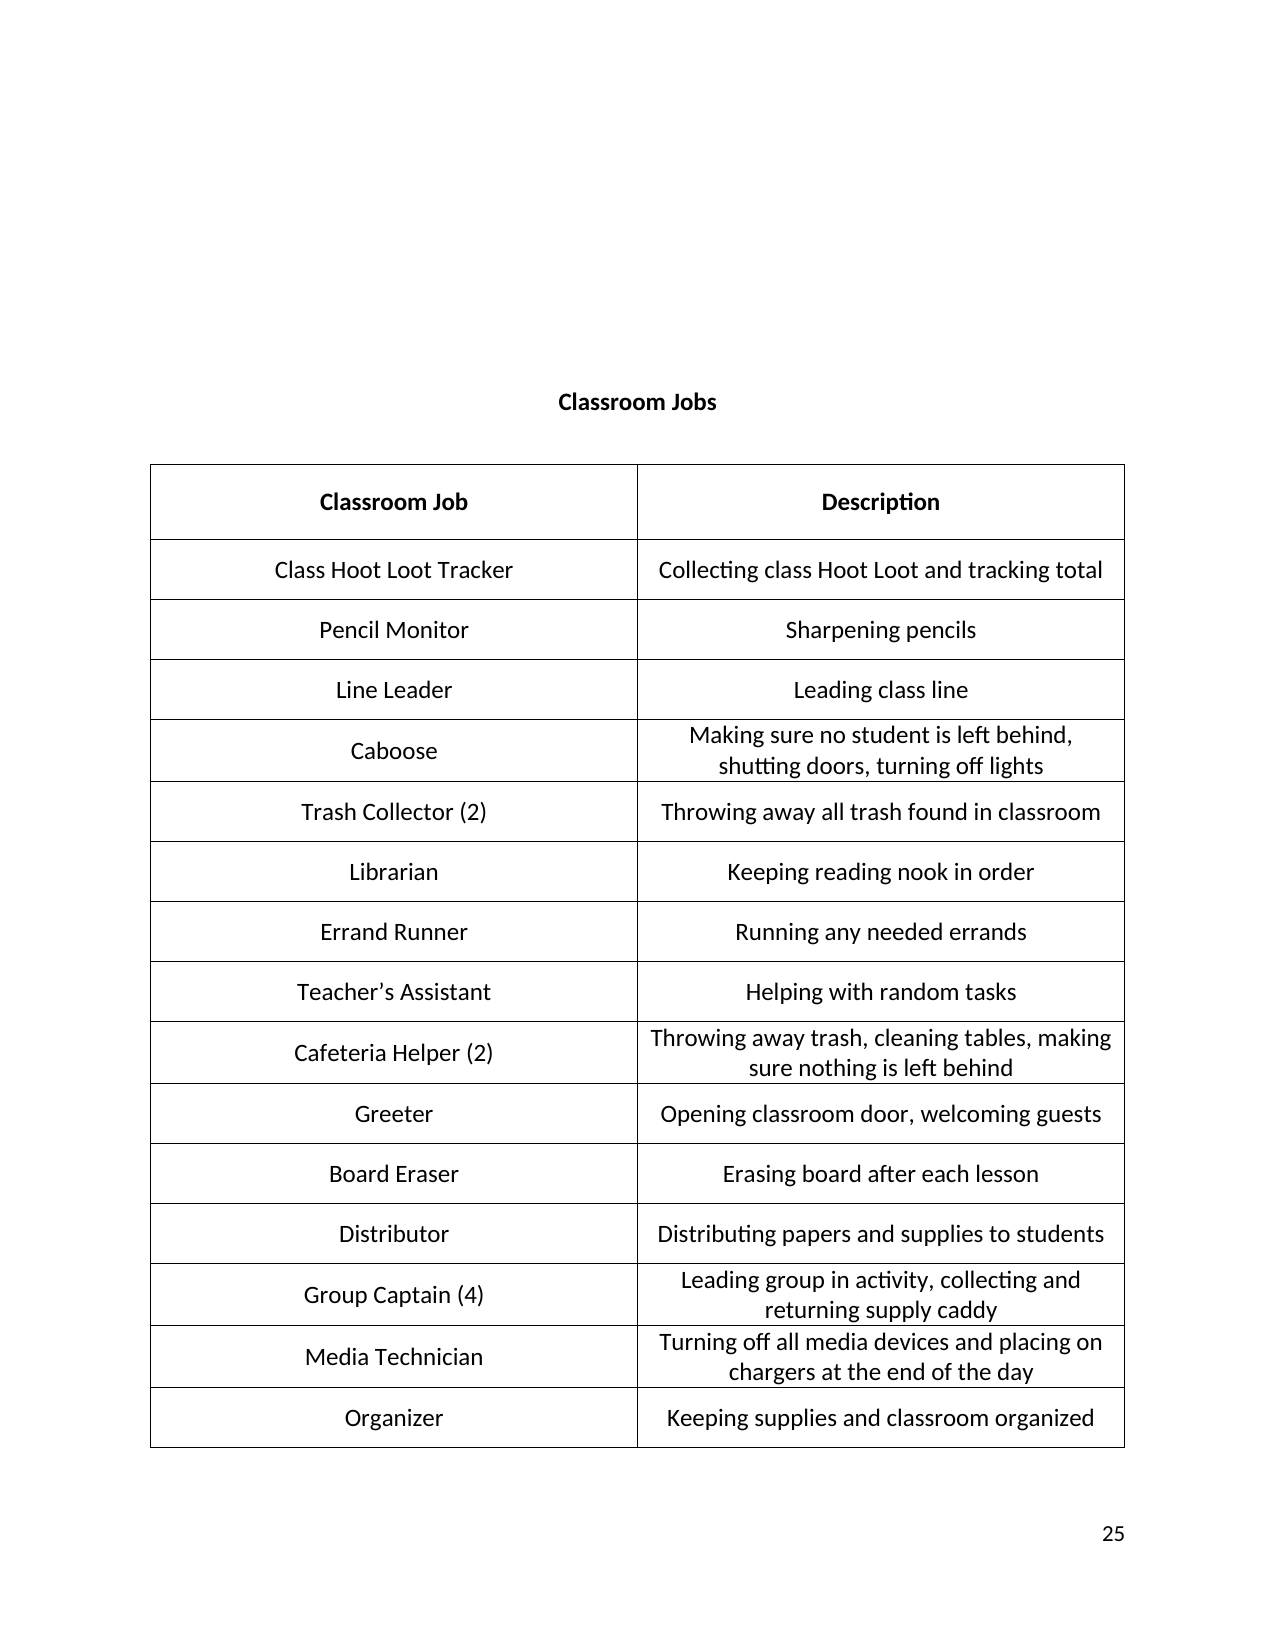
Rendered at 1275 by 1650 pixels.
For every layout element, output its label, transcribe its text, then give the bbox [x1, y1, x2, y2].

table_cell Cafeteria Helper (2) [151, 1022, 637, 1083]
table_cell Teacher’s Assistant [151, 962, 637, 1021]
table_cell Organizer [151, 1388, 637, 1447]
table_cell Caboose [151, 720, 637, 781]
table_cell Trash Collector (2) [151, 782, 637, 841]
table_cell Line Leader [151, 660, 637, 718]
table_header Description [638, 465, 1124, 538]
table_cell Turning off all media devices and placing on chargers at the end of the day [638, 1326, 1124, 1387]
table_cell Throwing away trash, cleaning tables, making sure nothing is left behind [638, 1022, 1124, 1083]
table_cell Throwing away all trash found in classroom [638, 782, 1124, 841]
table_cell Keeping reading nook in order [638, 842, 1124, 901]
table_cell Group Captain (4) [151, 1264, 637, 1325]
table_cell Making sure no student is left behind, shutting doors, turning off lights [638, 720, 1124, 781]
table_cell Erasing board after each lesson [638, 1144, 1124, 1203]
table_cell Greeter [151, 1084, 637, 1143]
table_cell Media Technician [151, 1326, 637, 1387]
table_cell Distributor [151, 1204, 637, 1263]
table_cell Class Hoot Loot Tracker [151, 540, 637, 598]
table_cell Librarian [151, 842, 637, 901]
table_cell Collecting class Hoot Loot and tracking total [638, 540, 1124, 598]
table_cell Distributing papers and supplies to students [638, 1204, 1124, 1263]
table_cell Leading class line [638, 660, 1124, 718]
table_cell Pencil Monitor [151, 600, 637, 658]
table_cell Helping with random tasks [638, 962, 1124, 1021]
table_cell Sharpening pencils [638, 600, 1124, 658]
table_cell Errand Runner [151, 902, 637, 961]
table_header Classroom Job [151, 465, 637, 538]
table_cell Board Eraser [151, 1144, 637, 1203]
table_cell Opening classroom door, welcoming guests [638, 1084, 1124, 1143]
text Classroom Jobs [150, 386, 1125, 416]
table_cell Leading group in activity, collecting and returning supply caddy [638, 1264, 1124, 1325]
table_cell Running any needed errands [638, 902, 1124, 961]
table_cell Keeping supplies and classroom organized [638, 1388, 1124, 1447]
